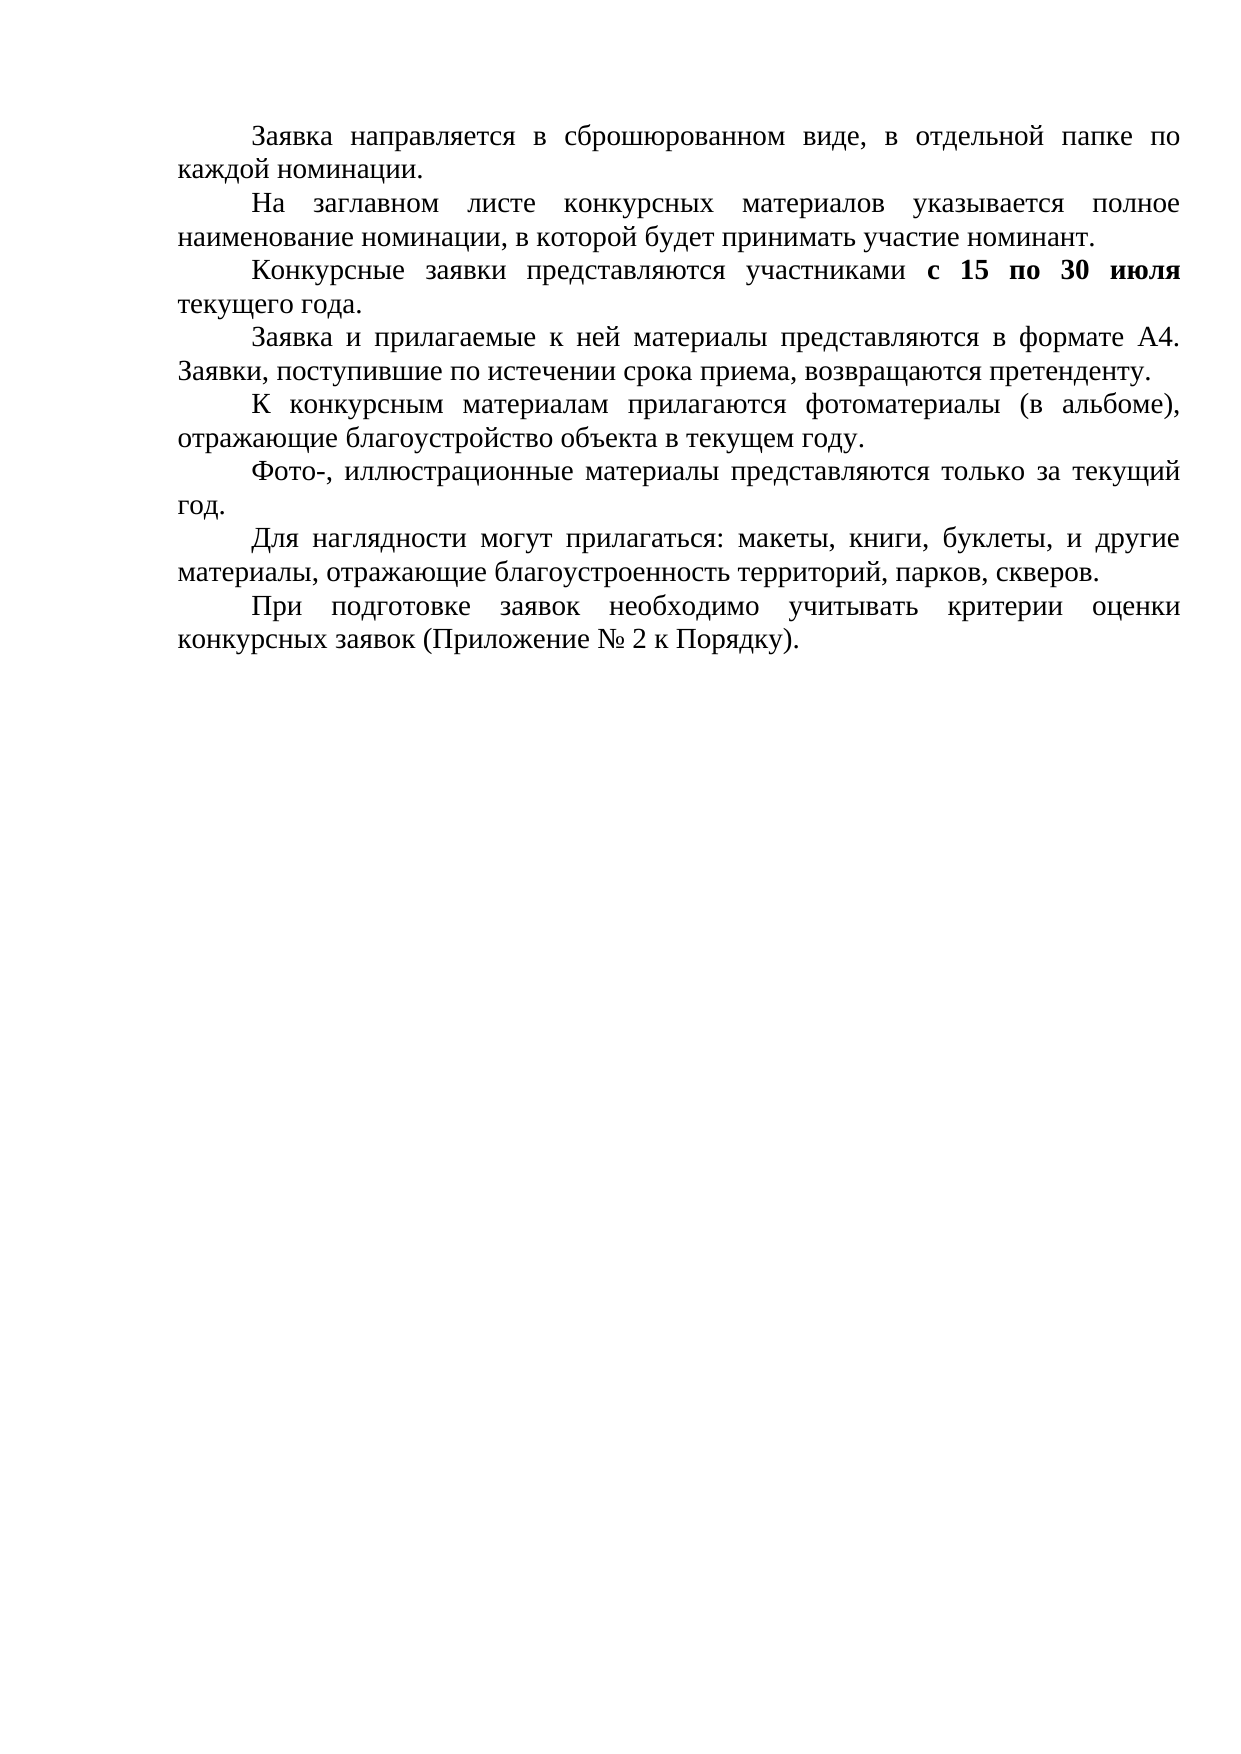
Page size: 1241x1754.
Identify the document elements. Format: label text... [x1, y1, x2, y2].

text Заявка направляется в сброшюрованном виде, в отдельной папке по каждой номинации. [177, 118, 1181, 185]
text К конкурсным материалам прилагаются фотоматериалы (в альбоме), отражающие благоустройство объекта в текущем году. [177, 386, 1181, 453]
text При подготовке заявок необходимо учитывать критерии оценки конкурсных заявок (Приложение № 2 к Порядку). [177, 588, 1181, 655]
text Фото-, иллюстрационные материалы представляются только за текущий год. [177, 453, 1181, 521]
text На заглавном листе конкурсных материалов указывается полное наименование номинации, в которой будет принимать участие номинант. [177, 185, 1181, 252]
text Заявка и прилагаемые к ней материалы представляются в формате А4. Заявки, поступившие по истечении срока приема, возвращаются претенденту. [177, 319, 1181, 386]
text Для наглядности могут прилагаться: макеты, книги, буклеты, и другие материалы, отражающие благоустроенность территорий, парков, скверов. [177, 521, 1181, 588]
text Конкурсные заявки представляются участниками с 15 по 30 июля текущего года. [177, 252, 1181, 319]
